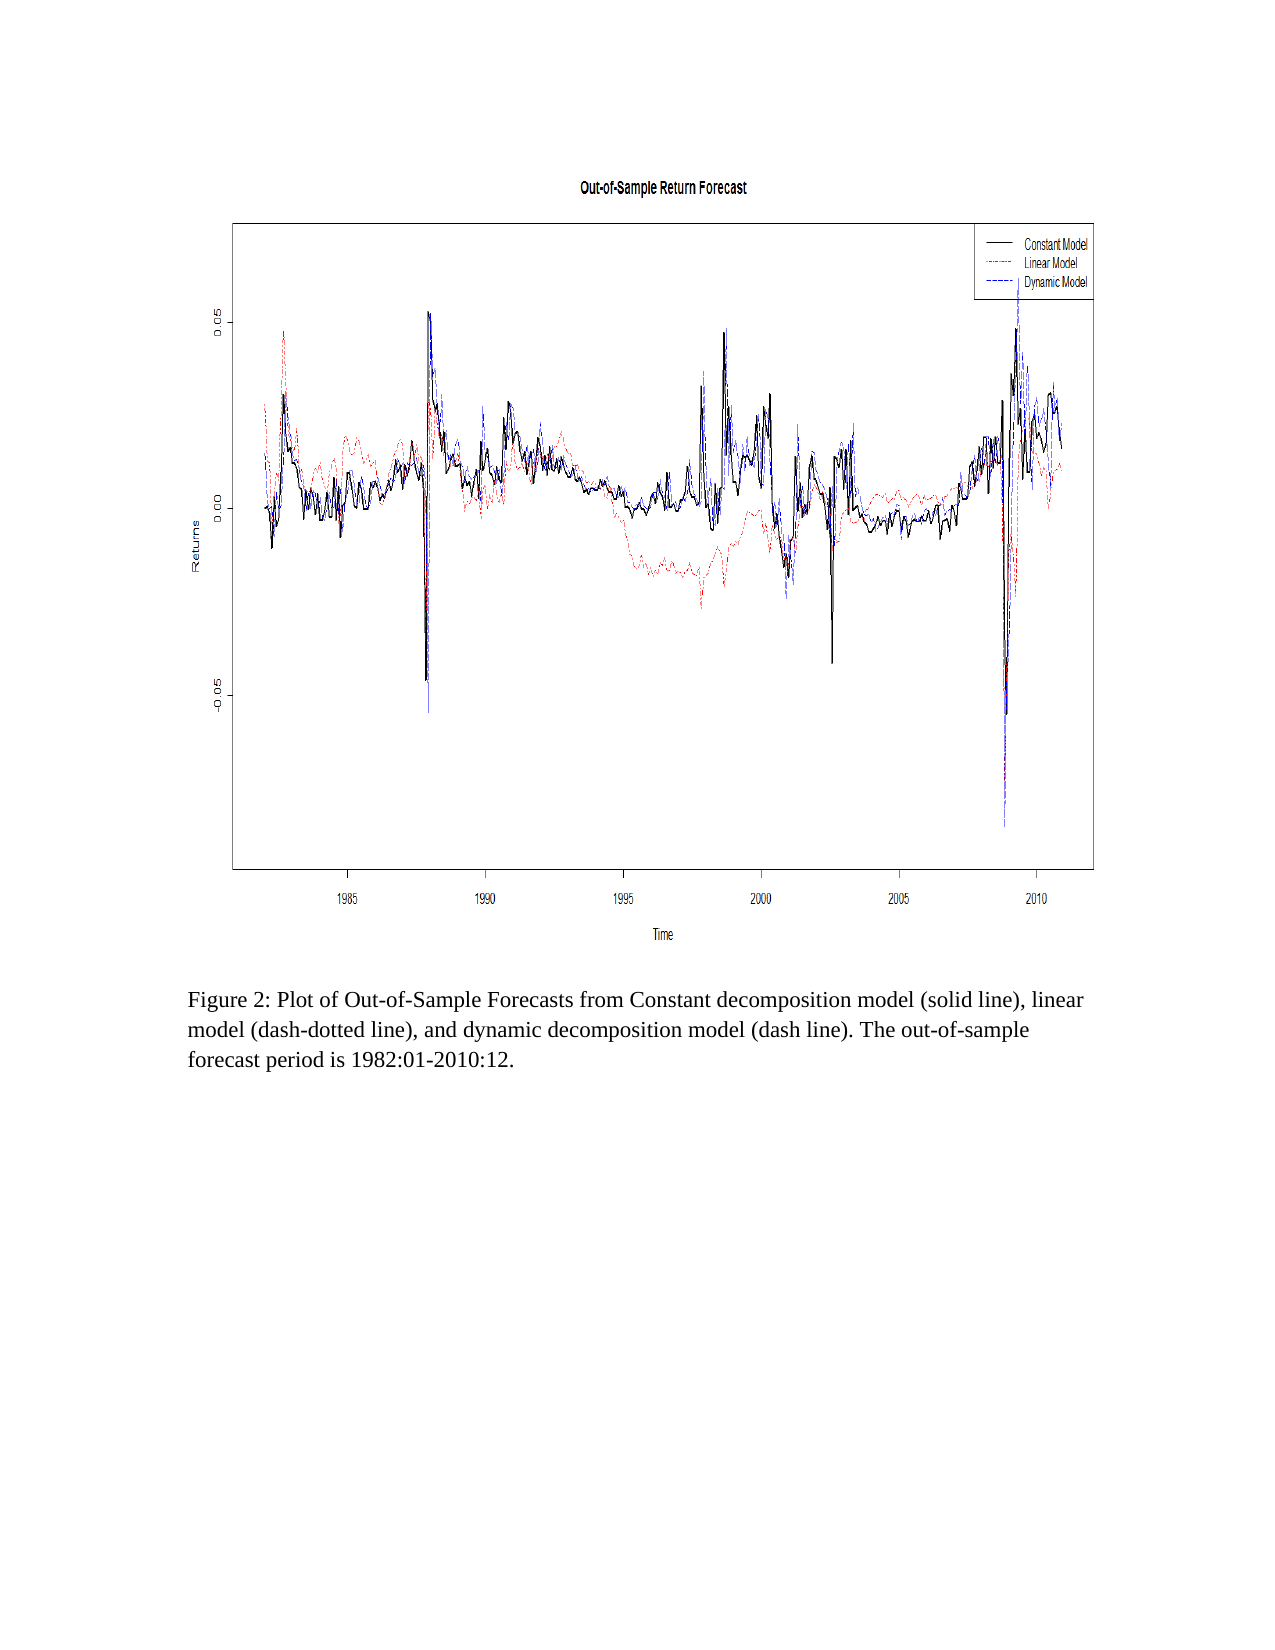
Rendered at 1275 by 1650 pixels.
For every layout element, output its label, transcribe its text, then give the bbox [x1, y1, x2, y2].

text Figure 2: Plot of Out-of-Sample Forecasts from Constant decomposition model (solid line), linear model (dash-dotted line), and dynamic decomposition model (dash line). The out-of-sample forecast period is 1982:01-2010:12. [187, 986, 1087, 1072]
picture [187, 150, 1117, 961]
